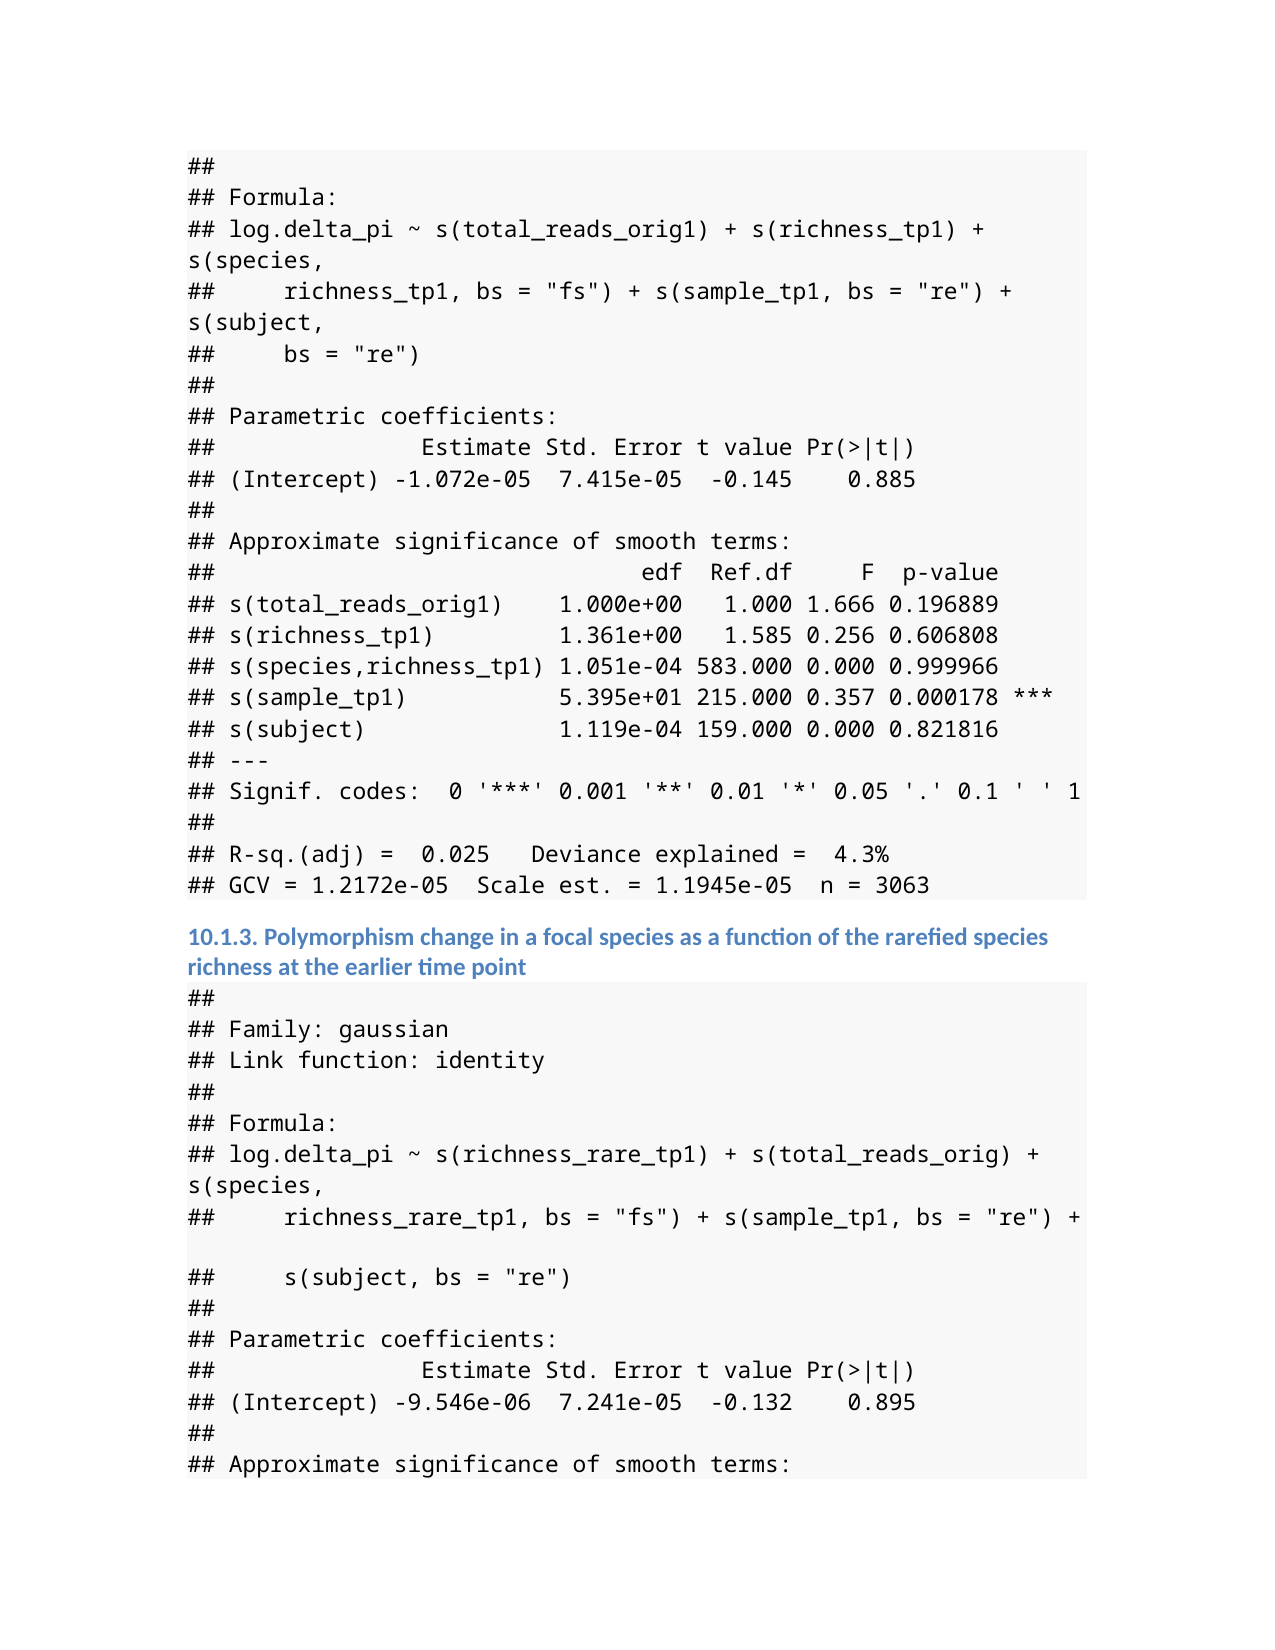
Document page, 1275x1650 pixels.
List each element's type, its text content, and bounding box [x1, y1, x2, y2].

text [187, 982, 1087, 1479]
subtitle 10.1.3. Polymorphism change in a focal species as a function of the rarefied species richness at the earlier time point [187, 921, 1087, 982]
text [187, 150, 1087, 900]
